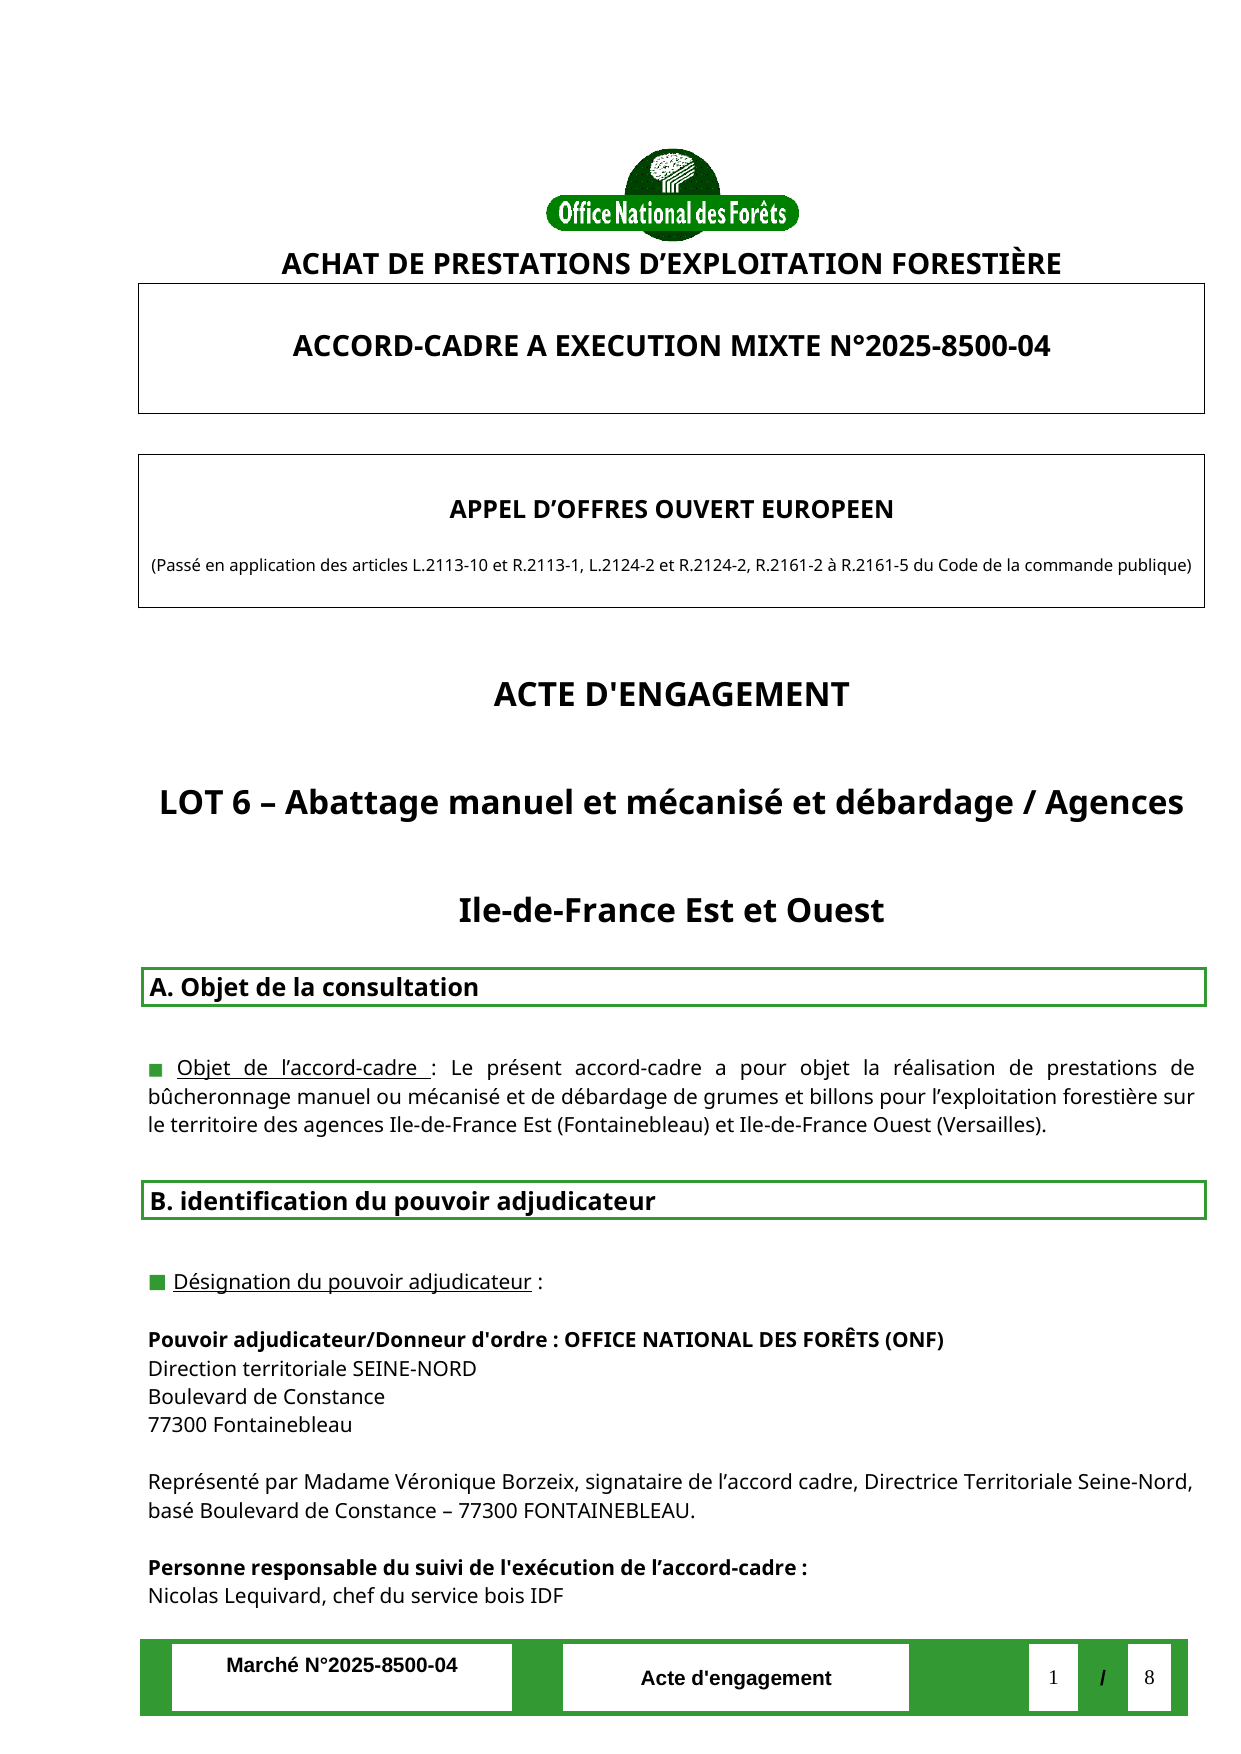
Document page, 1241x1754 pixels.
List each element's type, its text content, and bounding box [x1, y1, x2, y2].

text LOT 6 – Abattage manuel et mécanisé et débardage / Agences Ile-de-France Est et Ouest [148, 717, 1196, 933]
table_header B. identification du pouvoir adjudicateur [144, 1183, 1204, 1217]
picture [544, 147, 800, 243]
text ACTE D'ENGAGEMENT [148, 608, 1196, 717]
text ACCORD-CADRE A EXECUTION MIXTE N°2025-8500-04 [148, 325, 1196, 365]
text Pouvoir adjudicateur/Donneur d'ordre : OFFICE NATIONAL DES FORÊTS (ONF) [148, 1325, 1196, 1354]
text Direction territoriale SEINE-NORD [148, 1354, 1196, 1382]
text ACHAT DE PRESTATIONS D’EXPLOITATION FORESTIÈRE [148, 243, 1196, 283]
text Boulevard de Constance [148, 1382, 1196, 1411]
text APPEL D’OFFRES OUVERT EUROPEEN [148, 491, 1196, 526]
text Objet de l’accord-cadre : Le présent accord-cadre a pour objet la réalisation de prestations de bûcheronnage manuel ou mécanisé et de débardage de grumes et billons pour l’exploitation forestière sur le territoire des agences Ile-de-France Est (Fontainebleau) et Ile-de-France Ouest (Versailles). [148, 1053, 1196, 1139]
text Nicolas Lequivard, chef du service bois IDF [148, 1581, 1196, 1609]
table_header A. Objet de la consultation [144, 970, 1204, 1004]
text Désignation du pouvoir adjudicateur : [148, 1267, 1196, 1297]
text 77300 Fontainebleau [148, 1411, 1196, 1439]
text Personne responsable du suivi de l'exécution de l’accord-cadre : [148, 1553, 1196, 1581]
text Représenté par Madame Véronique Borzeix, signataire de l’accord cadre, Directrice Territoriale Seine-Nord, basé Boulevard de Constance – 77300 FONTAINEBLEAU. [148, 1467, 1196, 1524]
text (Passé en application des articles L.2113-10 et R.2113-1, L.2124-2 et R.2124-2, R.2161-2 à R.2161-5 du Code de la commande publique) [148, 554, 1196, 577]
